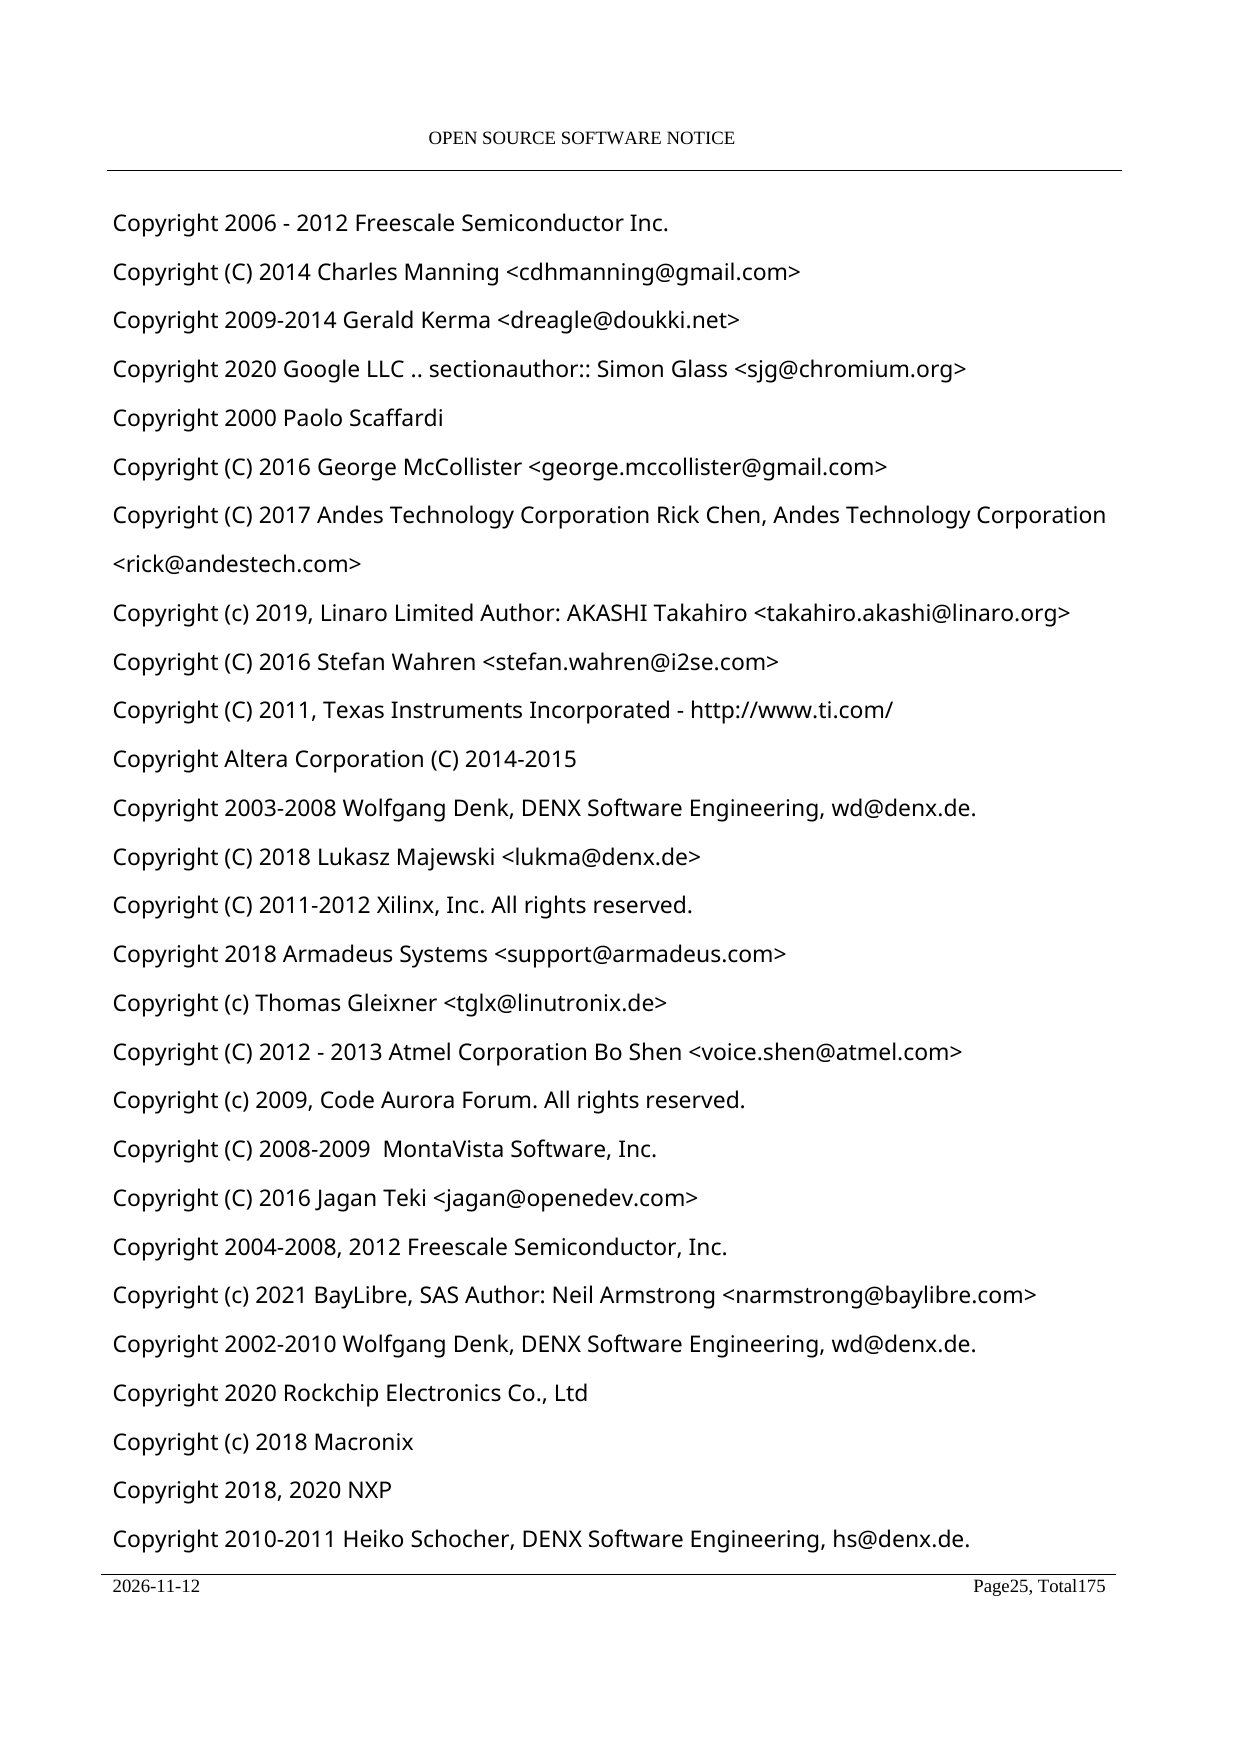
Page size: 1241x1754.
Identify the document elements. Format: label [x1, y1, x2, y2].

text [112, 206, 1128, 1555]
